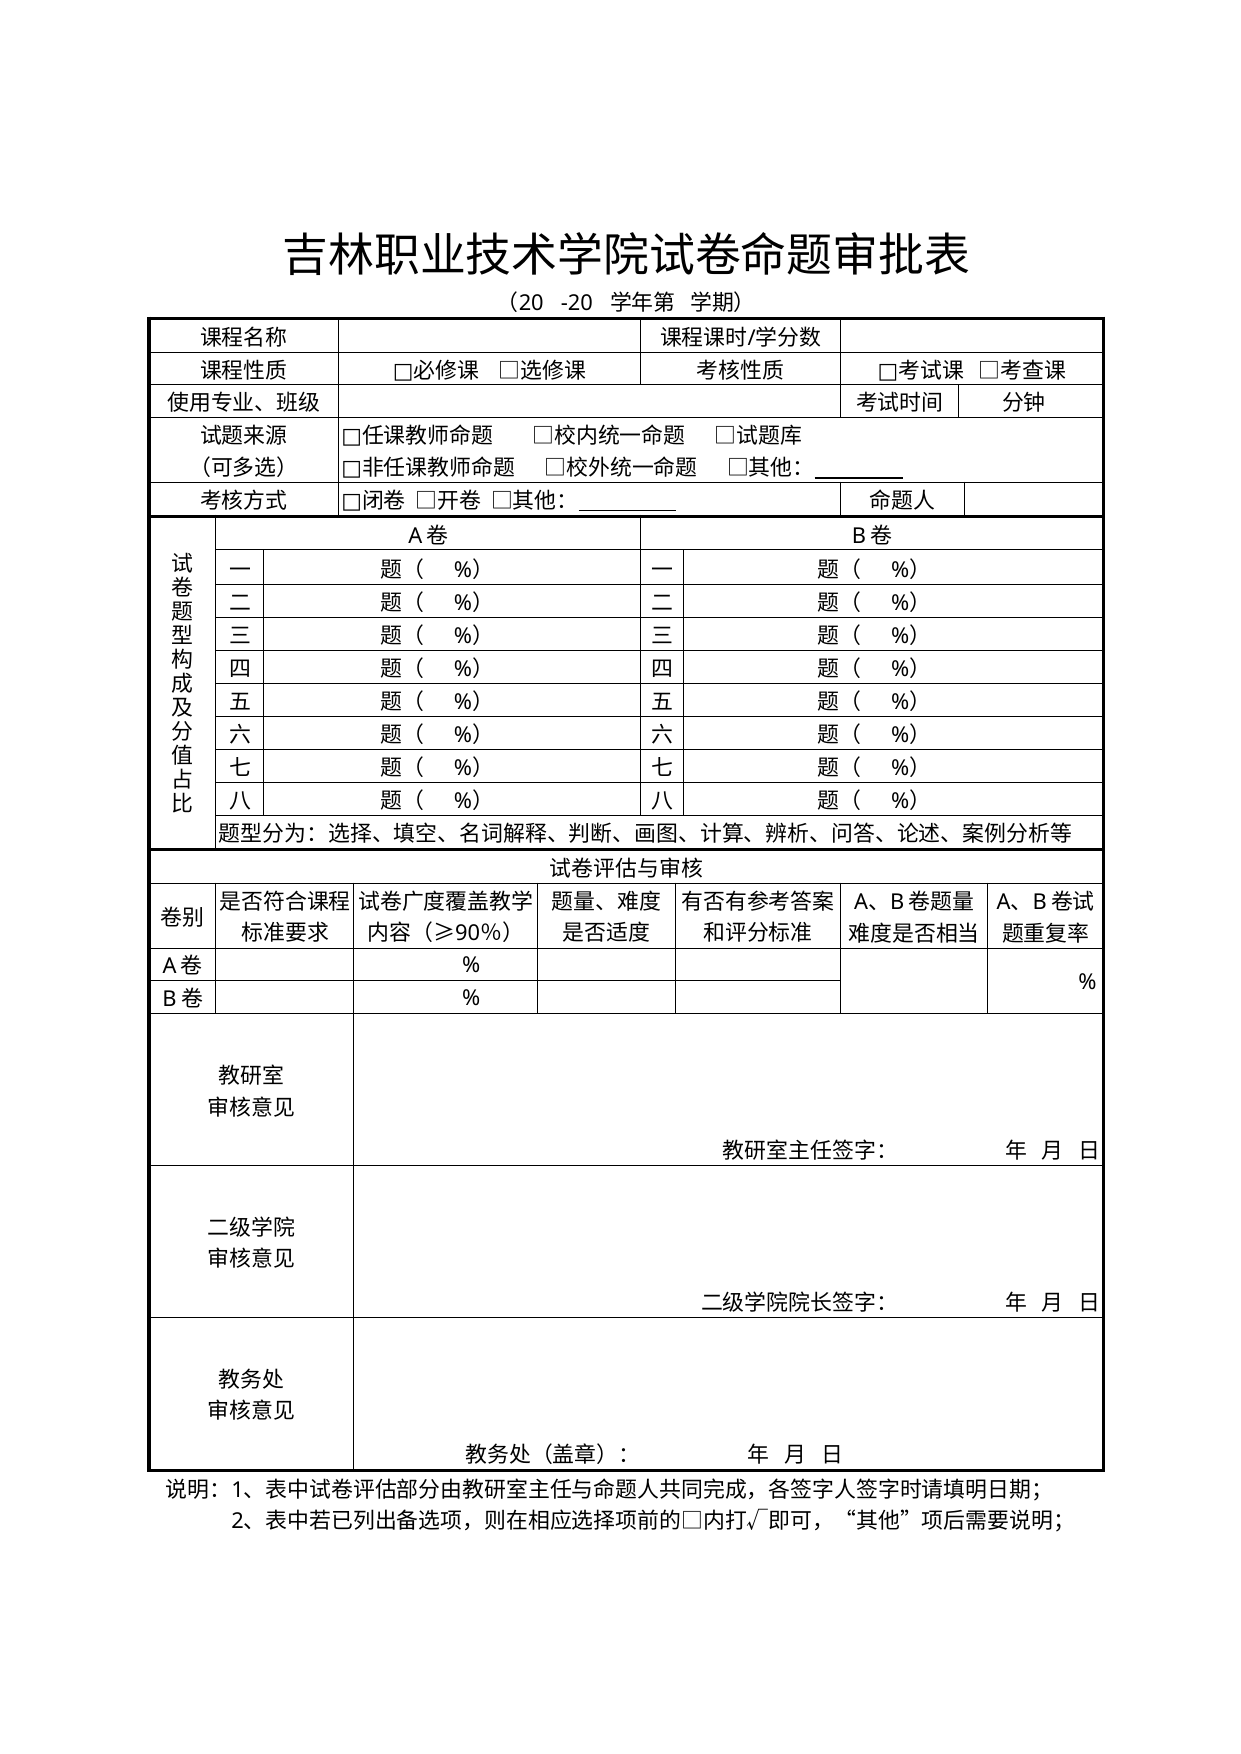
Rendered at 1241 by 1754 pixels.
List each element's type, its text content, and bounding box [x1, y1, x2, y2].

table_cell 一 [216, 550, 263, 584]
table_cell 二级学院 审核意见 [151, 1166, 353, 1317]
table_cell [841, 949, 987, 1013]
table_cell 五 [216, 684, 263, 716]
text 吉林职业技术学院试卷命题审批表 [165, 218, 1087, 285]
table_cell 三 [216, 618, 263, 650]
table_cell □任课教师命题 □校内统一命题 □试题库 □非任课教师命题 □校外统一命题 □其他： [339, 418, 1102, 482]
table_cell 六 [216, 717, 263, 749]
table_cell 是否符合课程标准要求 [216, 884, 353, 947]
table_cell 试卷广度覆盖教学内容（≥90％） [354, 884, 537, 947]
table_cell 二级学院院长签字： 年 月 日 [354, 1166, 1102, 1317]
table_cell 教研室主任签字： 年 月 日 [354, 1014, 1102, 1165]
text （20 -20 学年第 学期） [165, 285, 1087, 317]
table_cell 题（ %） [264, 618, 640, 650]
table_cell 题（ %） [264, 717, 640, 749]
table_cell 八 [641, 783, 683, 815]
table_cell 六 [641, 717, 683, 749]
table_cell 四 [641, 651, 683, 683]
table_cell 题（ %） [264, 783, 640, 815]
table_cell 题（ %） [684, 717, 1102, 749]
table_cell 二 [641, 585, 683, 617]
table_cell 有否有参考答案和评分标准 [676, 884, 840, 947]
table_cell [538, 949, 675, 980]
table_header [841, 320, 1102, 352]
table_cell 考核方式 [151, 483, 338, 514]
table_cell 题（ %） [684, 618, 1102, 650]
table_cell 题（ %） [684, 585, 1102, 617]
table_cell 三 [641, 618, 683, 650]
table_cell % [988, 949, 1102, 1013]
table_cell 试卷评估与审核 [151, 851, 1102, 882]
text 2、表中若已列出备选项，则在相应选择项前的□内打√即可，“其他”项后需要说明； [165, 1503, 1087, 1535]
table_cell [676, 949, 840, 980]
table_cell [538, 981, 675, 1013]
text 说明：1、表中试卷评估部分由教研室主任与命题人共同完成，各签字人签字时请填明日期； [165, 1472, 1087, 1503]
table_cell 七 [641, 750, 683, 782]
table_cell 试题来源 （可多选） [151, 418, 338, 482]
table_cell A卷 [216, 518, 640, 549]
table_cell 题（ %） [264, 651, 640, 683]
table_cell A、B卷题量难度是否相当 [841, 884, 987, 947]
table_cell 题（ %） [684, 651, 1102, 683]
table_cell 题（ %） [684, 550, 1102, 584]
table_cell A、B卷试题重复率 [988, 884, 1102, 947]
table_cell 卷别 [151, 884, 215, 947]
table_cell 使用专业、班级 [151, 385, 338, 417]
table_cell 五 [641, 684, 683, 716]
table_cell 分钟 [959, 385, 1102, 417]
table_cell □闭卷 □开卷 □其他： [339, 483, 840, 514]
table_cell [216, 949, 353, 980]
table_cell 考试时间 [841, 385, 958, 417]
table_cell B卷 [151, 981, 215, 1013]
table_cell A卷 [151, 949, 215, 980]
table_cell 题（ %） [264, 750, 640, 782]
table_cell 题量、难度 是否适度 [538, 884, 675, 947]
table_cell 教务处（盖章）： 年 月 日 [354, 1318, 1102, 1469]
table_cell 题（ %） [264, 684, 640, 716]
table_cell □考试课 □考查课 [841, 353, 1102, 384]
table_cell 课程性质 [151, 353, 338, 384]
table_cell □必修课 □选修课 [339, 353, 640, 384]
table_cell [339, 385, 840, 417]
table_cell % [354, 981, 537, 1013]
table_cell 题（ %） [684, 684, 1102, 716]
table_header 课程课时/学分数 [641, 320, 840, 352]
table_cell [216, 981, 353, 1013]
table_cell 考核性质 [641, 353, 840, 384]
table_cell 题型分为：选择、填空、名词解释、判断、画图、计算、辨析、问答、论述、案例分析等 [216, 816, 1102, 848]
table_cell % [354, 949, 537, 980]
table_cell 教务处 审核意见 [151, 1318, 353, 1469]
table_cell 试卷题型构成及分值占比 [151, 518, 215, 848]
table_cell 四 [216, 651, 263, 683]
table_cell 二 [216, 585, 263, 617]
table_header 课程名称 [151, 320, 338, 352]
table_cell [965, 483, 1102, 514]
table_cell 题（ %） [684, 750, 1102, 782]
table_cell B卷 [641, 518, 1102, 549]
table_cell 一 [641, 550, 683, 584]
table_cell 七 [216, 750, 263, 782]
table_cell 题（ %） [684, 783, 1102, 815]
table_cell 教研室 审核意见 [151, 1014, 353, 1165]
table_header [339, 320, 640, 352]
table_cell [676, 981, 840, 1013]
table_cell 题（ %） [264, 585, 640, 617]
table_cell 题（ %） [264, 550, 640, 584]
table_cell 命题人 [841, 483, 964, 514]
table_cell 八 [216, 783, 263, 815]
